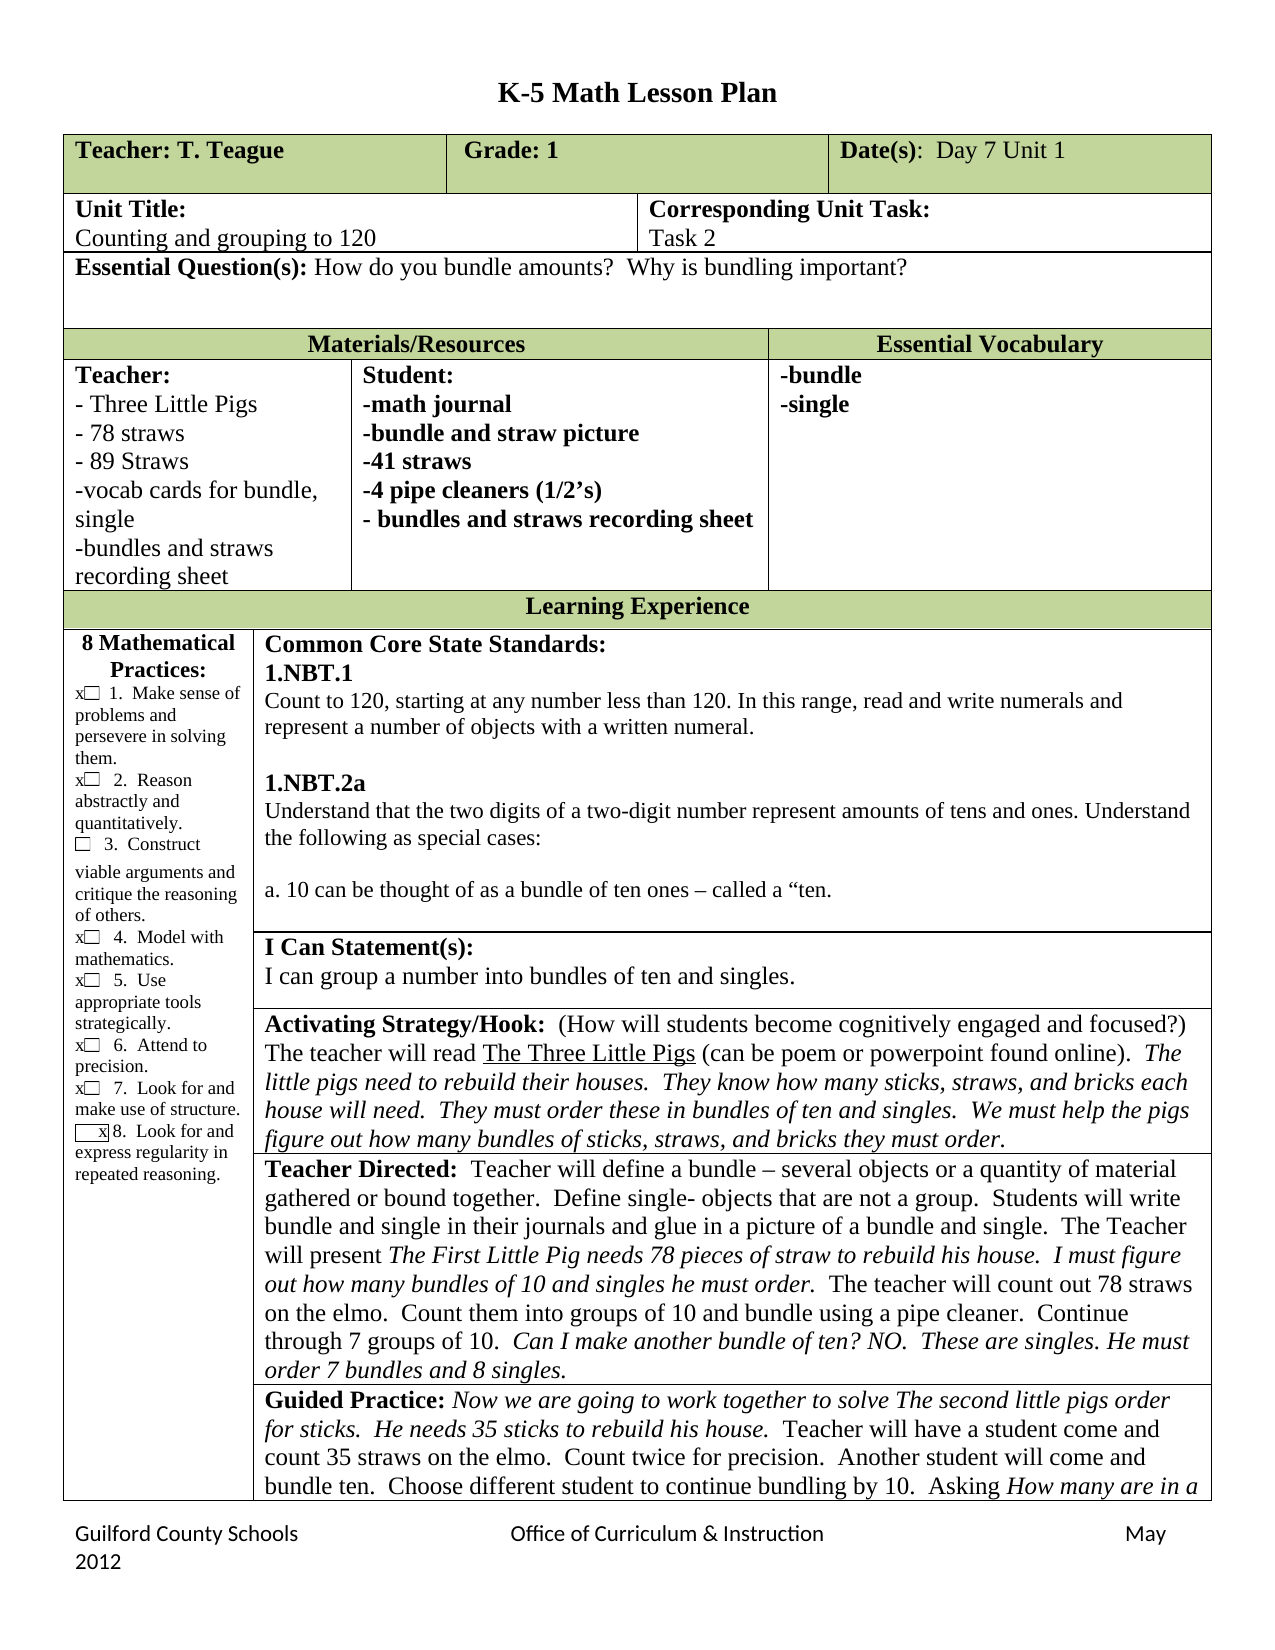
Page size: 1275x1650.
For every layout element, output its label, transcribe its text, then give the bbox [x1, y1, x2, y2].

table_cell Materials/Resources [64, 329, 768, 359]
table_cell Activating Strategy/Hook: (How will students become cognitively engaged and focused?) The teacher will read The Three Little Pigs (can be poem or powerpoint found online). The little pigs need to rebuild their houses. They know how many sticks, straws, and bricks each house will need. They must order these in bundles of ten and singles. We must help the pigs figure out how many bundles of sticks, straws, and bricks they must order. [254, 1009, 1211, 1153]
table_cell Essential Vocabulary [769, 329, 1211, 359]
table_cell 8 Mathematical Practices: x 1. Make sense of problems and persevere in solving them. x 2. Reason abstractly and quantitatively. 3. Construct viable arguments and critique the reasoning of others. x 4. Model with mathematics. x 5. Use appropriate tools strategically. x 6. Attend to precision. x 7. Look for and make use of structure. x 8. Look for and express regularity in repeated reasoning. [64, 630, 253, 1500]
picture [84, 973, 100, 987]
table_header Date(s): Day 7 Unit 1 [829, 135, 1211, 193]
table_cell I Can Statement(s): I can group a number into bundles of ten and singles. [254, 933, 1211, 1008]
table_header Grade: 1 [447, 135, 828, 193]
picture [84, 930, 100, 944]
picture [84, 772, 100, 786]
table_cell Teacher Directed: Teacher will define a bundle – several objects or a quantity of material gathered or bound together. Define single- objects that are not a group. Students will write bundle and single in their journals and glue in a picture of a bundle and single. The Teacher will present The First Little Pig needs 78 pieces of straw to rebuild his house. I must figure out how many bundles of 10 and singles he must order. The teacher will count out 78 straws on the elmo. Count them into groups of 10 and bundle using a pipe cleaner. Continue through 7 groups of 10. Can I make another bundle of ten? NO. These are singles. He must order 7 bundles and 8 singles. [254, 1154, 1211, 1384]
picture [84, 1038, 100, 1052]
table_cell Learning Experience [64, 591, 1211, 628]
table_cell Student: -math journal -bundle and straw picture -41 straws -4 pipe cleaners (1/2’s) - bundles and straws recording sheet [352, 360, 768, 590]
picture [75, 837, 91, 851]
table_cell -bundle -single [769, 360, 1211, 590]
table_cell Essential Question(s): How do you bundle amounts? Why is bundling important? [64, 253, 1211, 328]
table_cell Corresponding Unit Task: Task 2 [638, 194, 1211, 251]
picture [84, 1081, 100, 1095]
table_cell Unit Title: Counting and grouping to 120 [64, 194, 637, 251]
table_cell Teacher: - Three Little Pigs - 78 straws - 89 Straws -vocab cards for bundle, single -bundles and straws recording sheet [64, 360, 351, 590]
table_cell Common Core State Standards: 1.NBT.1 Count to 120, starting at any number less than 120. In this range, read and write numerals and represent a number of objects with a written numeral. 1.NBT.2a Understand that the two digits of a two-digit number represent amounts of tens and ones. Understand the following as special cases: a. 10 can be thought of as a bundle of ten ones – called a “ten. [254, 630, 1211, 931]
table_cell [254, 1385, 1211, 1500]
table_header Teacher: T. Teague [64, 135, 446, 193]
text K-5 Math Lesson Plan [75, 75, 1200, 108]
picture [84, 686, 100, 700]
